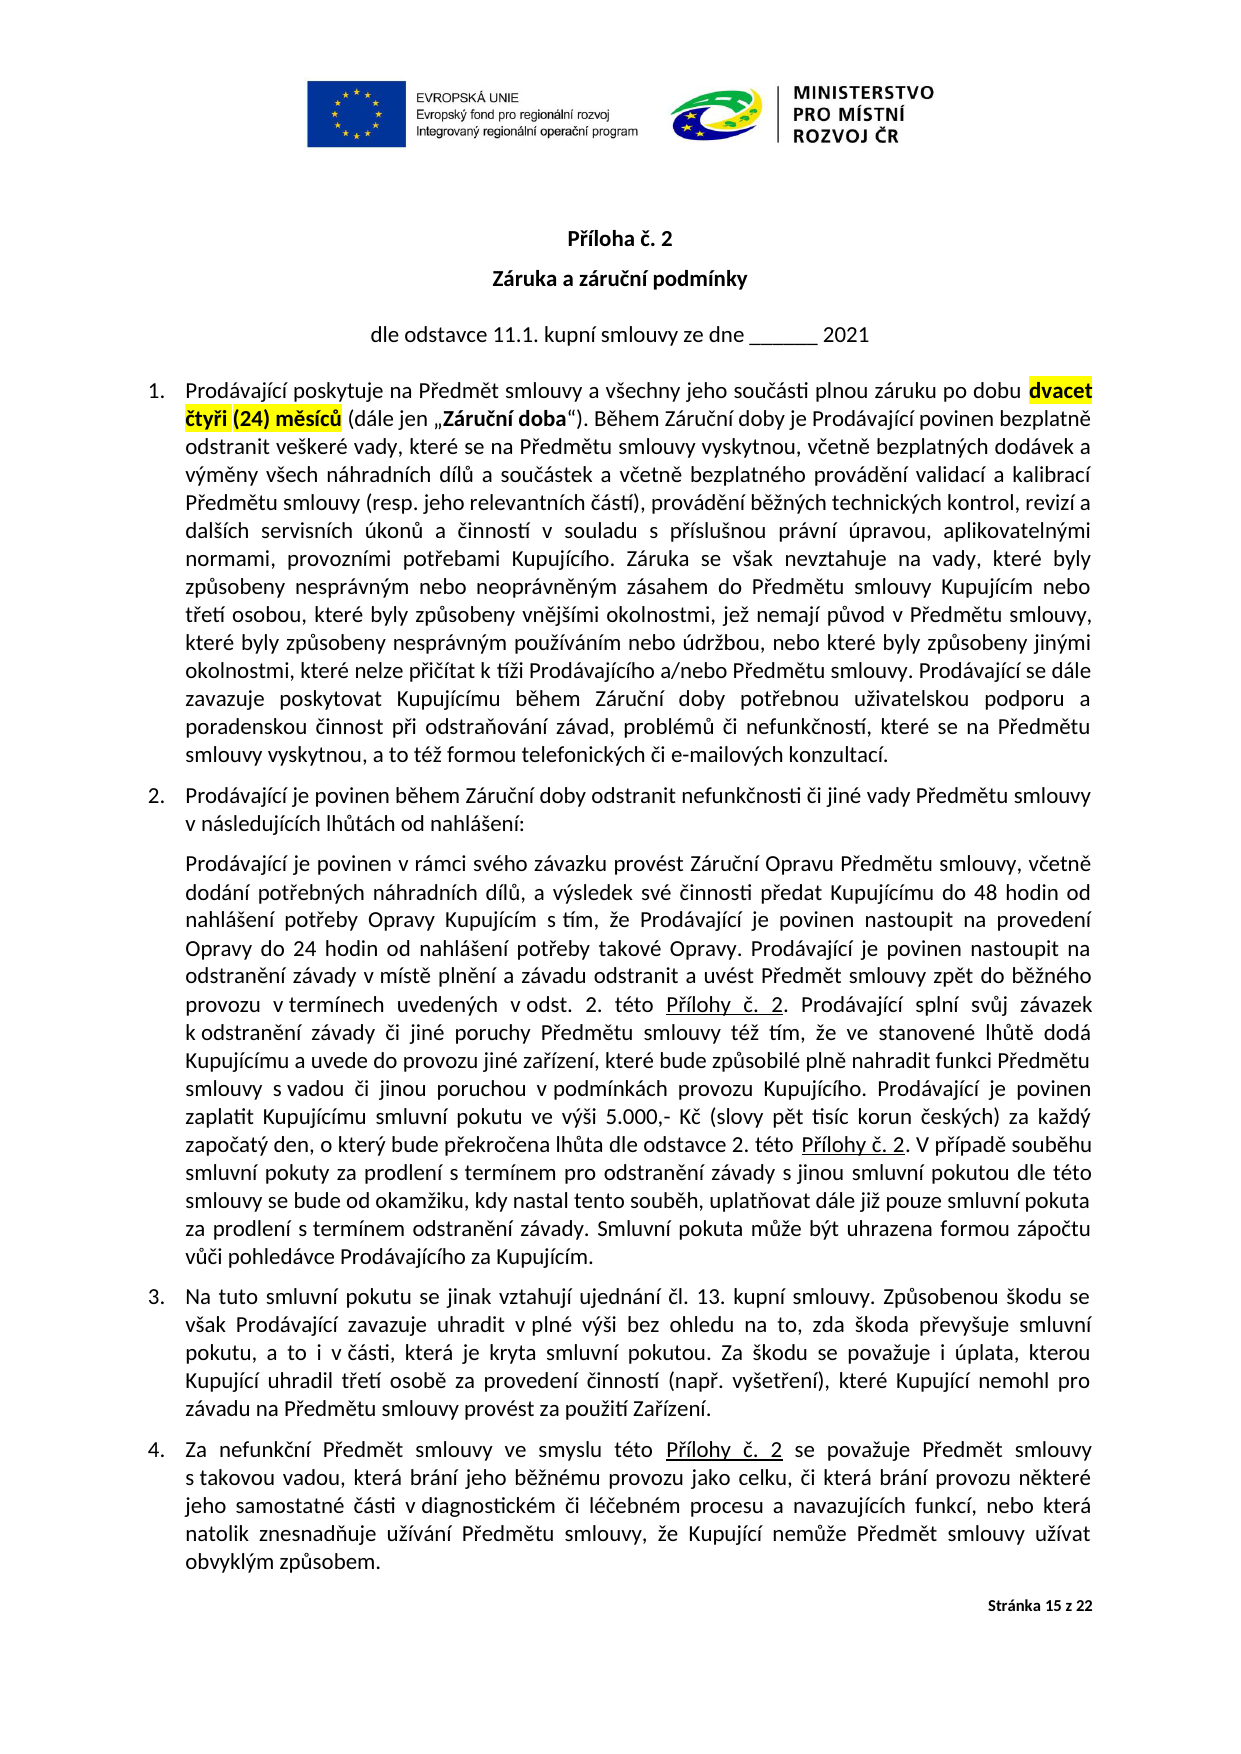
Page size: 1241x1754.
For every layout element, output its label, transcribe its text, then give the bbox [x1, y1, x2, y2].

text Záruka a záruční podmínky [148, 264, 1092, 292]
text Příloha č. 2 [148, 224, 1092, 252]
text dle odstavce 11.1. kupní smlouvy ze dne ______ 2021 [148, 320, 1092, 348]
list Prodávající je povinen během Záruční doby odstranit nefunkčnosti či jiné vady Předmětu smlouvy v následujících lhůtách od nahlášení: [148, 781, 1092, 837]
text Prodávající je povinen v rámci svého závazku provést Záruční Opravu Předmětu smlouvy, včetně dodání potřebných náhradních dílů, a výsledek své činnosti předat Kupujícímu do 48 hodin od nahlášení potřeby Opravy Kupujícím s tím, že Prodávající je povinen nastoupit na provedení Opravy do 24 hodin od nahlášení potřeby takové Opravy. Prodávající je povinen nastoupit na odstranění závady v místě plnění a závadu odstranit a uvést Předmět smlouvy zpět do běžného provozu v termínech uvedených v odst. 2. této Přílohy č. 2. Prodávající splní svůj závazek k odstranění závady či jiné poruchy Předmětu smlouvy též tím, že ve stanovené lhůtě dodá Kupujícímu a uvede do provozu jiné zařízení, které bude způsobilé plně nahradit funkci Předmětu smlouvy s vadou či jinou poruchou v podmínkách provozu Kupujícího. Prodávající je povinen zaplatit Kupujícímu smluvní pokutu ve výši 5.000,- Kč (slovy pět tisíc korun českých) za každý započatý den, o který bude překročena lhůta dle odstavce 2. této Přílohy č. 2. V případě souběhu smluvní pokuty za prodlení s termínem pro odstranění závady s jinou smluvní pokutou dle této smlouvy se bude od okamžiku, kdy nastal tento souběh, uplatňovat dále již pouze smluvní pokuta za prodlení s termínem odstranění závady. Smluvní pokuta může být uhrazena formou zápočtu vůči pohledávce Prodávajícího za Kupujícím. [185, 849, 1092, 1270]
list Prodávající poskytuje na Předmět smlouvy a všechny jeho součásti plnou záruku po dobu dvacet čtyři (24) měsíců (dále jen „Záruční doba“). Během Záruční doby je Prodávající povinen bezplatně odstranit veškeré vady, které se na Předmětu smlouvy vyskytnou, včetně bezplatných dodávek a výměny všech náhradních dílů a součástek a včetně bezplatného provádění validací a kalibrací Předmětu smlouvy (resp. jeho relevantních částí), provádění běžných technických kontrol, revizí a dalších servisních úkonů a činností v souladu s příslušnou právní úpravou, aplikovatelnými normami, provozními potřebami Kupujícího. Záruka se však nevztahuje na vady, které byly způsobeny nesprávným nebo neoprávněným zásahem do Předmětu smlouvy Kupujícím nebo třetí osobou, které byly způsobeny vnějšími okolnostmi, jež nemají původ v Předmětu smlouvy, které byly způsobeny nesprávným používáním nebo údržbou, nebo které byly způsobeny jinými okolnostmi, které nelze přičítat k tíži Prodávajícího a/nebo Předmětu smlouvy. Prodávající se dále zavazuje poskytovat Kupujícímu během Záruční doby potřebnou uživatelskou podporu a poradenskou činnost při odstraňování závad, problémů či nefunkčností, které se na Předmětu smlouvy vyskytnou, a to též formou telefonických či e-mailových konzultací. [148, 376, 1092, 768]
list Za nefunkční Předmět smlouvy ve smyslu této Přílohy č. 2 se považuje Předmět smlouvy s takovou vadou, která brání jeho běžnému provozu jako celku, či která brání provozu některé jeho samostatné části v diagnostickém či léčebném procesu a navazujících funkcí, nebo která natolik znesnadňuje užívání Předmětu smlouvy, že Kupující nemůže Předmět smlouvy užívat obvyklým způsobem. [148, 1435, 1092, 1575]
list Na tuto smluvní pokutu se jinak vztahují ujednání čl. 13. kupní smlouvy. Způsobenou škodu se však Prodávající zavazuje uhradit v plné výši bez ohledu na to, zda škoda převyšuje smluvní pokutu, a to i v části, která je kryta smluvní pokutou. Za škodu se považuje i úplata, kterou Kupující uhradil třetí osobě za provedení činností (např. vyšetření), které Kupující nemohl pro závadu na Předmětu smlouvy provést za použití Zařízení. [148, 1282, 1092, 1422]
